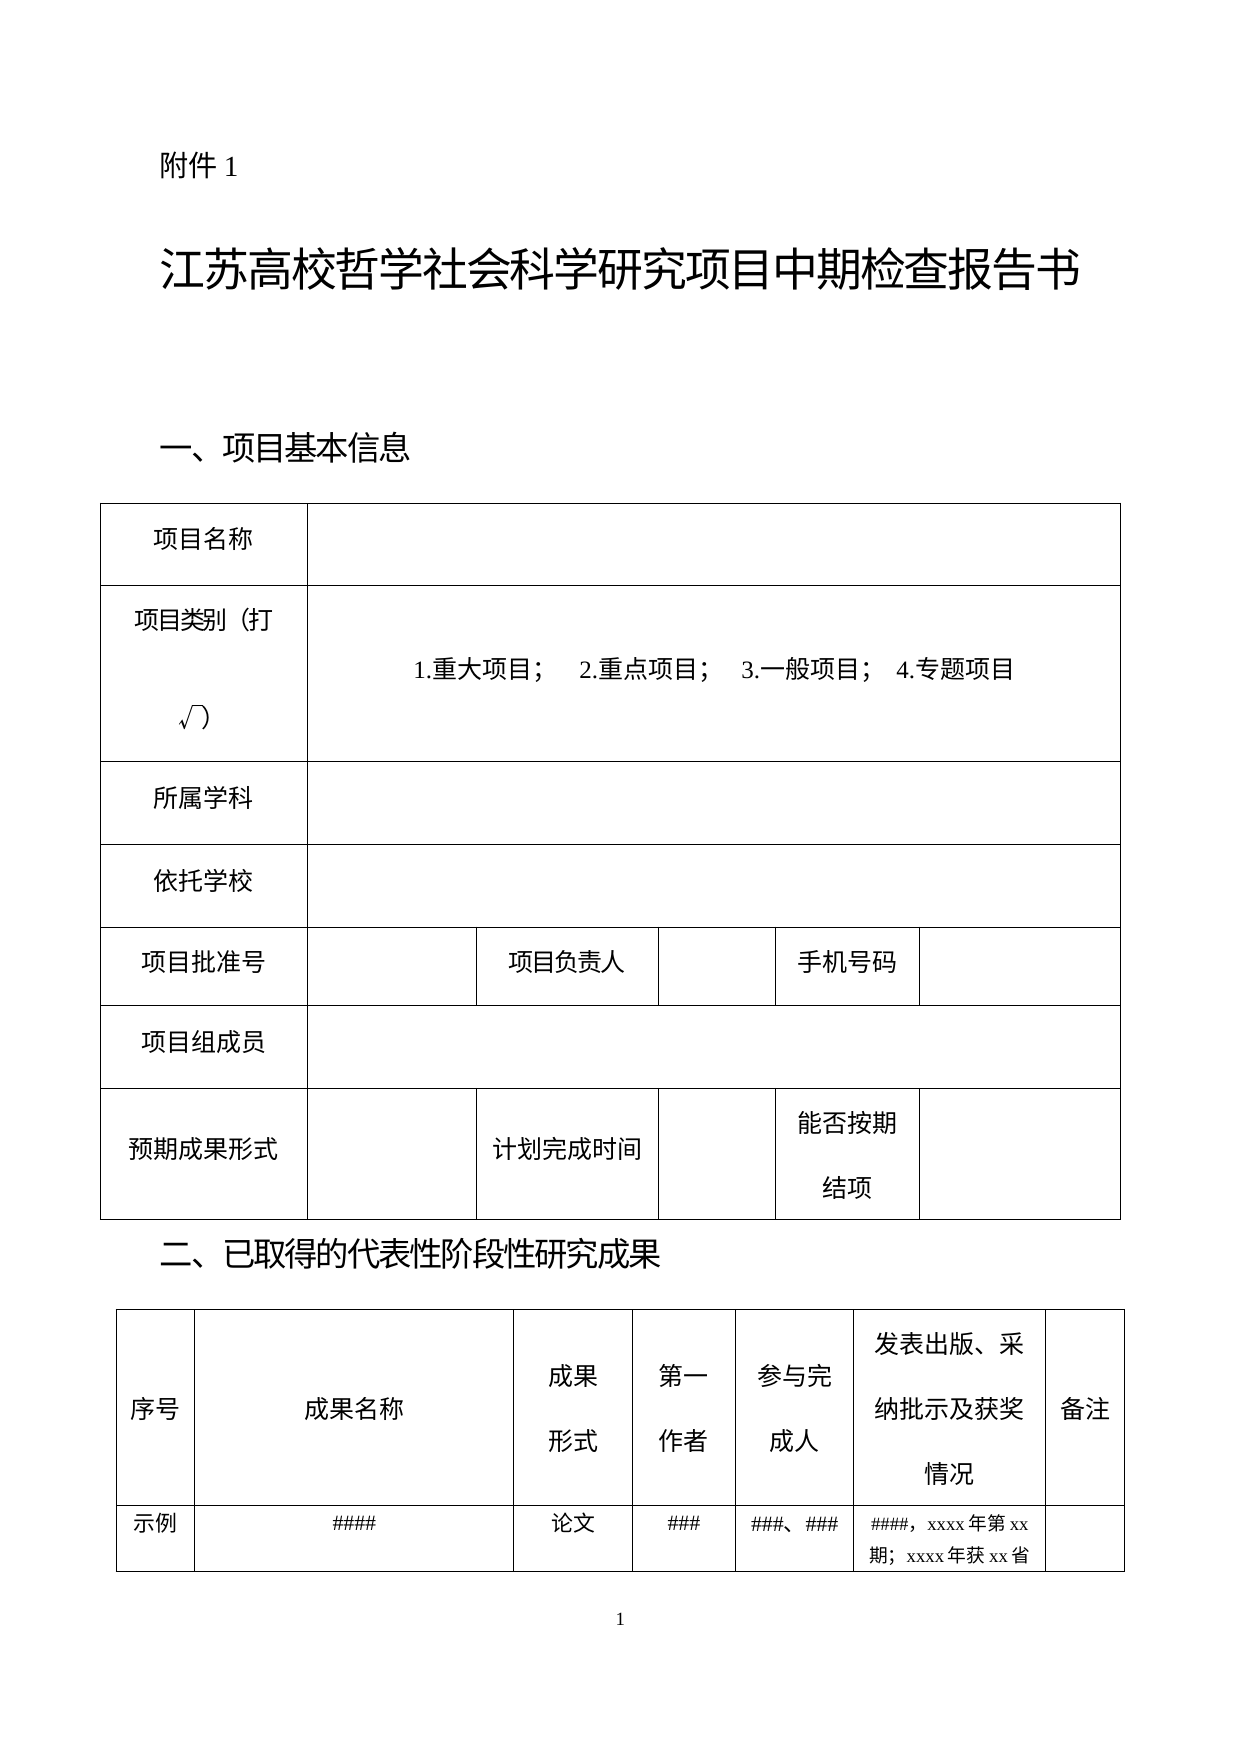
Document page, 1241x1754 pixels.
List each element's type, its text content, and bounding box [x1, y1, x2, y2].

table_header 项目名称 [101, 504, 307, 585]
table_cell 计划完成时间 [477, 1089, 658, 1219]
table_header 发表出版、采纳批示及获奖情况 [854, 1310, 1045, 1505]
table_header 备注 [1046, 1310, 1124, 1505]
table_header 序号 [117, 1310, 194, 1505]
table_cell [308, 762, 1120, 844]
table_cell 依托学校 [101, 845, 307, 927]
text 江苏高校哲学社会科学研究项目中期检查报告书 [159, 218, 1081, 315]
table_cell ### [633, 1506, 735, 1571]
table_cell [308, 1006, 1120, 1088]
table_cell 1.重大项目； 2.重点项目； 3.一般项目； 4.专题项目 [308, 586, 1120, 761]
table_cell #### [195, 1506, 513, 1571]
table_header 参与完成人 [736, 1310, 853, 1505]
table_cell 项目类别（打√） [101, 586, 307, 761]
table_cell [920, 928, 1120, 1005]
table_cell 预期成果形式 [101, 1089, 307, 1219]
table_cell 示例 [117, 1506, 194, 1571]
table_cell 所属学科 [101, 762, 307, 844]
table_cell 能否按期结项 [776, 1089, 919, 1219]
text 一、项目基本信息 [159, 413, 1081, 478]
table_cell [308, 928, 476, 1005]
table_cell 手机号码 [776, 928, 919, 1005]
table_cell [308, 1089, 476, 1219]
table_cell 项目批准号 [101, 928, 307, 1005]
table_cell [308, 845, 1120, 927]
table_cell [1046, 1506, 1124, 1571]
text 二、已取得的代表性阶段性研究成果 [159, 1220, 1081, 1285]
table_cell ###、### [736, 1506, 853, 1571]
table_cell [854, 1506, 1045, 1571]
table_cell 项目组成员 [101, 1006, 307, 1088]
table_header 成果 形式 [514, 1310, 632, 1505]
table_cell [920, 1089, 1120, 1219]
table_cell 论文 [514, 1506, 632, 1571]
table_cell 项目负责人 [477, 928, 658, 1005]
table_cell [659, 1089, 775, 1219]
text 附件1 [159, 132, 1081, 197]
table_header 第一 作者 [633, 1310, 735, 1505]
table_header [308, 504, 1120, 585]
table_header 成果名称 [195, 1310, 513, 1505]
table_cell [659, 928, 775, 1005]
